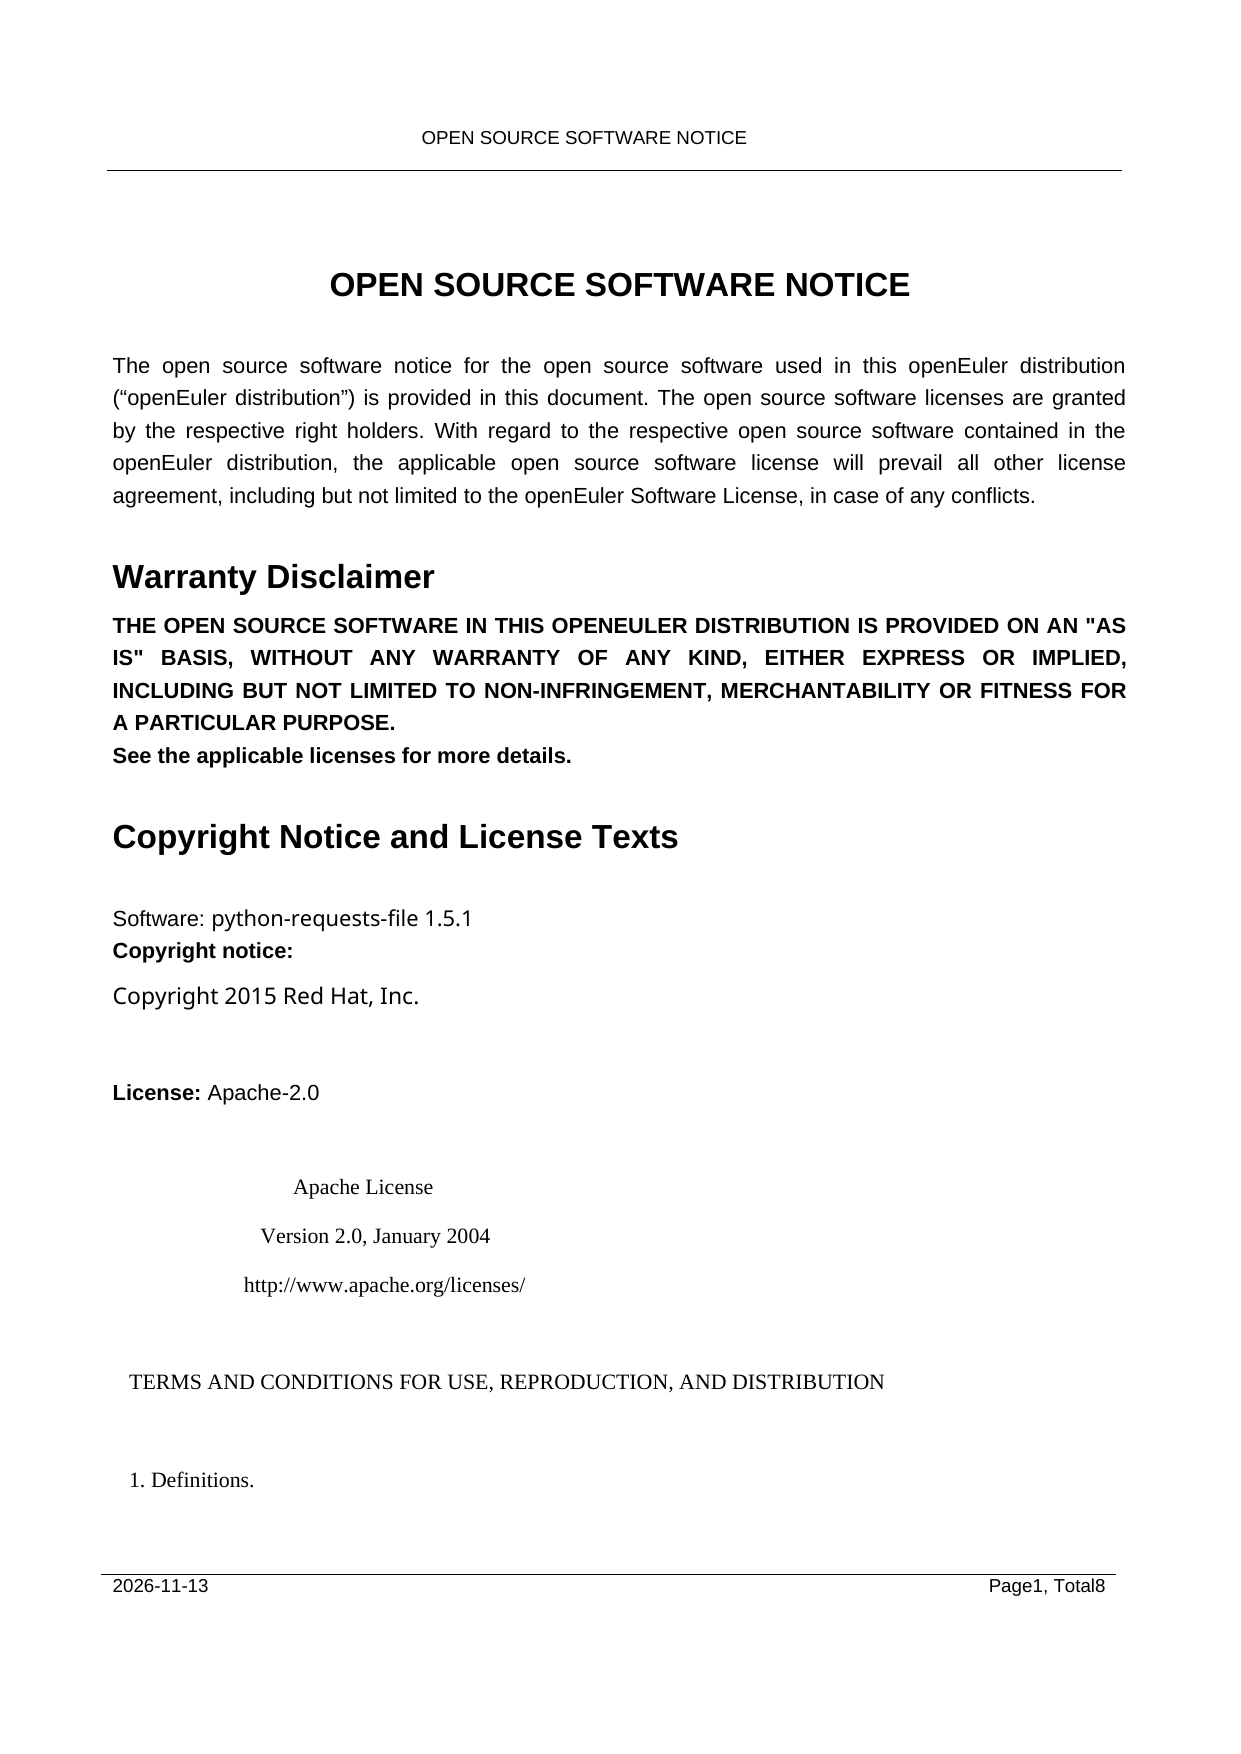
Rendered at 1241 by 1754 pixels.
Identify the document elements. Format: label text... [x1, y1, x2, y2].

text License: Apache-2.0 [112, 1077, 1128, 1109]
text Copyright notice: [112, 934, 1128, 966]
text Software: python-requests-file 1.5.1 [112, 901, 1128, 934]
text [112, 1122, 1128, 1495]
text Copyright 2015 Red Hat, Inc. [112, 979, 1128, 1060]
text OPEN SOURCE SOFTWARE NOTICE [112, 251, 1128, 316]
text Warranty Disclaimer [112, 544, 1128, 609]
text THE OPEN SOURCE SOFTWARE IN THIS OPENEULER DISTRIBUTION IS PROVIDED ON AN "AS IS" BASIS, WITHOUT ANY WARRANTY OF ANY KIND, EITHER EXPRESS OR IMPLIED, INCLUDING BUT NOT LIMITED TO NON-INFRINGEMENT, MERCHANTABILITY OR FITNESS FOR A PARTICULAR PURPOSE. See the applicable licenses for more details. [112, 609, 1128, 771]
text Copyright Notice and License Texts [112, 804, 1128, 869]
text The open source software notice for the open source software used in this openEuler distribution (“openEuler distribution”) is provided in this document. The open source software licenses are granted by the respective right holders. With regard to the respective open source software contained in the openEuler distribution, the applicable open source software license will prevail all other license agreement, including but not limited to the openEuler Software License, in case of any conflicts. [112, 349, 1128, 511]
